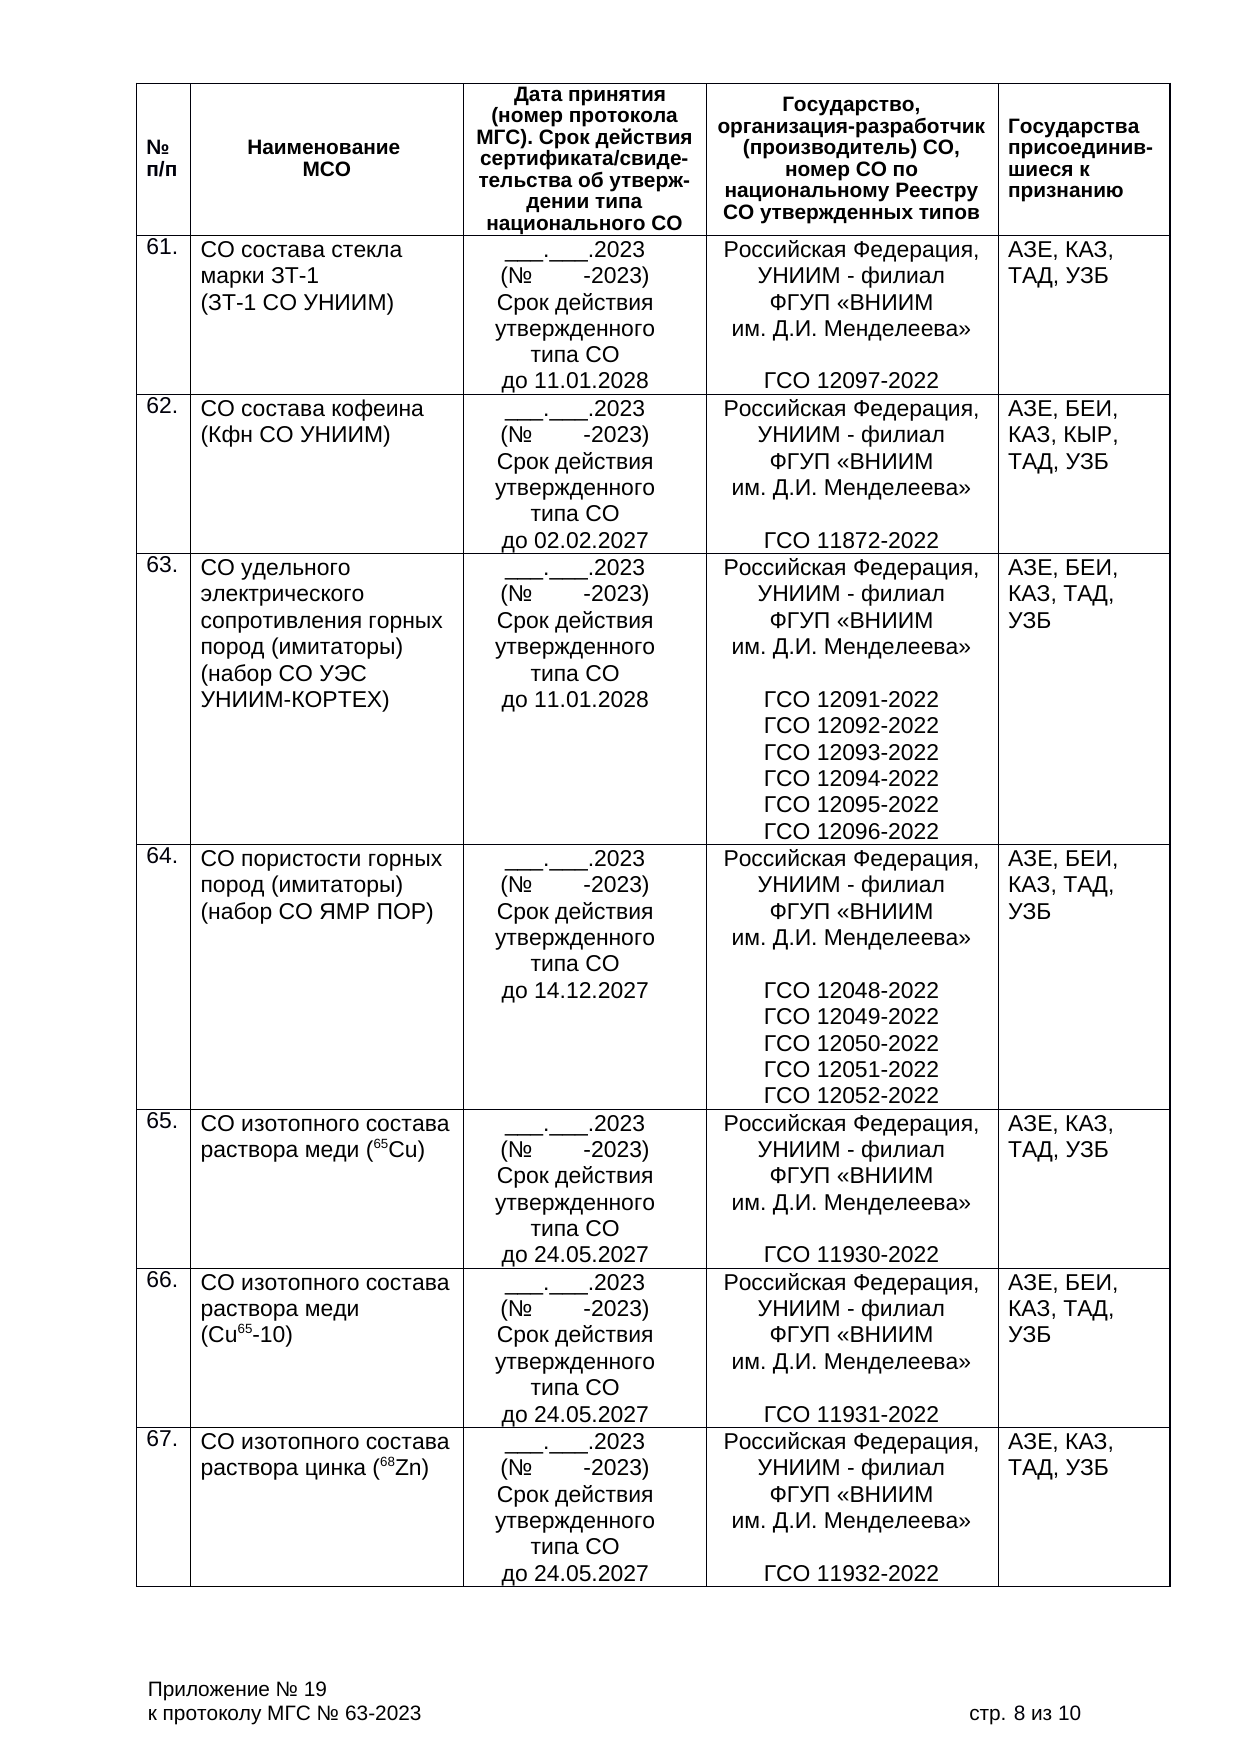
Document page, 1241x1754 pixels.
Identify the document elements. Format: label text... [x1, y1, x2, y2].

table_header Государства присоединив-шиеся к признанию [999, 84, 1169, 235]
table_header Наименование МСО [191, 84, 463, 235]
table_cell АЗЕ, БЕИ, КАЗ, ТАД, УЗБ [999, 554, 1169, 844]
table_cell Российская Федерация, УНИИМ - филиал ФГУП «ВНИИМ им. Д.И. Менделеева» ГСО 11932-2022 [707, 1428, 998, 1586]
table_cell АЗЕ, БЕИ, КАЗ, КЫР, ТАД, УЗБ [999, 395, 1169, 553]
table_cell ___.___.2023 (№ -2023) Срок действия утвержденного типа СО до 11.01.2028 [464, 236, 706, 394]
table_cell Российская Федерация, УНИИМ - филиал ФГУП «ВНИИМ им. Д.И. Менделеева» ГСО 11872-2022 [707, 395, 998, 553]
table_cell АЗЕ, КАЗ, ТАД, УЗБ [999, 236, 1169, 394]
table_cell [137, 236, 190, 394]
table_cell АЗЕ, БЕИ, КАЗ, ТАД, УЗБ [999, 845, 1169, 1108]
table_cell СО состава кофеина (Кфн СО УНИИМ) [191, 395, 463, 553]
table_cell АЗЕ, КАЗ, ТАД, УЗБ [999, 1110, 1169, 1268]
table_cell [137, 1269, 190, 1427]
table_cell Российская Федерация, УНИИМ - филиал ФГУП «ВНИИМ им. Д.И. Менделеева» ГСО 11930-2022 [707, 1110, 998, 1268]
table_cell СО пористости горных пород (имитаторы) (набор СО ЯМР ПОР) [191, 845, 463, 1108]
table_header Дата принятия (номер протокола МГС). Срок действия сертификата/свиде-тельства об утверж-дении типа национального СО [464, 84, 706, 235]
table_cell [137, 554, 190, 844]
table_cell ___.___.2023 (№ -2023) Срок действия утвержденного типа СО до 14.12.2027 [464, 845, 706, 1108]
table_cell СО удельного электрического сопротивления горных пород (имитаторы) (набор СО УЭС УНИИМ-КОРТЕХ) [191, 554, 463, 844]
table_cell Российская Федерация, УНИИМ - филиал ФГУП «ВНИИМ им. Д.И. Менделеева» ГСО 12097-2022 [707, 236, 998, 394]
table_cell ___.___.2023 (№ -2023) Срок действия утвержденного типа СО до 24.05.2027 [464, 1269, 706, 1427]
table_cell СО состава стекла марки ЗТ-1 (ЗТ-1 СО УНИИМ) [191, 236, 463, 394]
table_cell Российская Федерация, УНИИМ - филиал ФГУП «ВНИИМ им. Д.И. Менделеева» ГСО 11931-2022 [707, 1269, 998, 1427]
table_cell ___.___.2023 (№ -2023) Срок действия утвержденного типа СО до 24.05.2027 [464, 1110, 706, 1268]
table_cell Российская Федерация, УНИИМ - филиал ФГУП «ВНИИМ им. Д.И. Менделеева» ГСО 12091-2022 ГСО 12092-2022 ГСО 12093-2022 ГСО 12094-2022 ГСО 12095-2022 ГСО 12096-2022 [707, 554, 998, 844]
table_cell [137, 1110, 190, 1268]
table_cell СО изотопного состава раствора меди (65Cu) [191, 1110, 463, 1268]
table_cell ___.___.2023 (№ -2023) Срок действия утвержденного типа СО до 02.02.2027 [464, 395, 706, 553]
table_cell [137, 395, 190, 553]
table_header Государство, организация-разработчик (производитель) СО, номер СО по национальному Реестру СО утвержденных типов [707, 84, 998, 235]
table_cell [137, 1428, 190, 1586]
table_header № п/п [137, 84, 190, 235]
table_cell АЗЕ, БЕИ, КАЗ, ТАД, УЗБ [999, 1269, 1169, 1427]
table_cell ___.___.2023 (№ -2023) Срок действия утвержденного типа СО до 11.01.2028 [464, 554, 706, 844]
table_cell Российская Федерация, УНИИМ - филиал ФГУП «ВНИИМ им. Д.И. Менделеева» ГСО 12048-2022 ГСО 12049-2022 ГСО 12050-2022 ГСО 12051-2022 ГСО 12052-2022 [707, 845, 998, 1108]
table_cell ___.___.2023 (№ -2023) Срок действия утвержденного типа СО до 24.05.2027 [464, 1428, 706, 1586]
table_cell СО изотопного состава раствора цинка (68Zn) [191, 1428, 463, 1586]
table_cell [137, 845, 190, 1108]
table_cell АЗЕ, КАЗ, ТАД, УЗБ [999, 1428, 1169, 1586]
table_cell СО изотопного состава раствора меди (Cu65-10) [191, 1269, 463, 1427]
